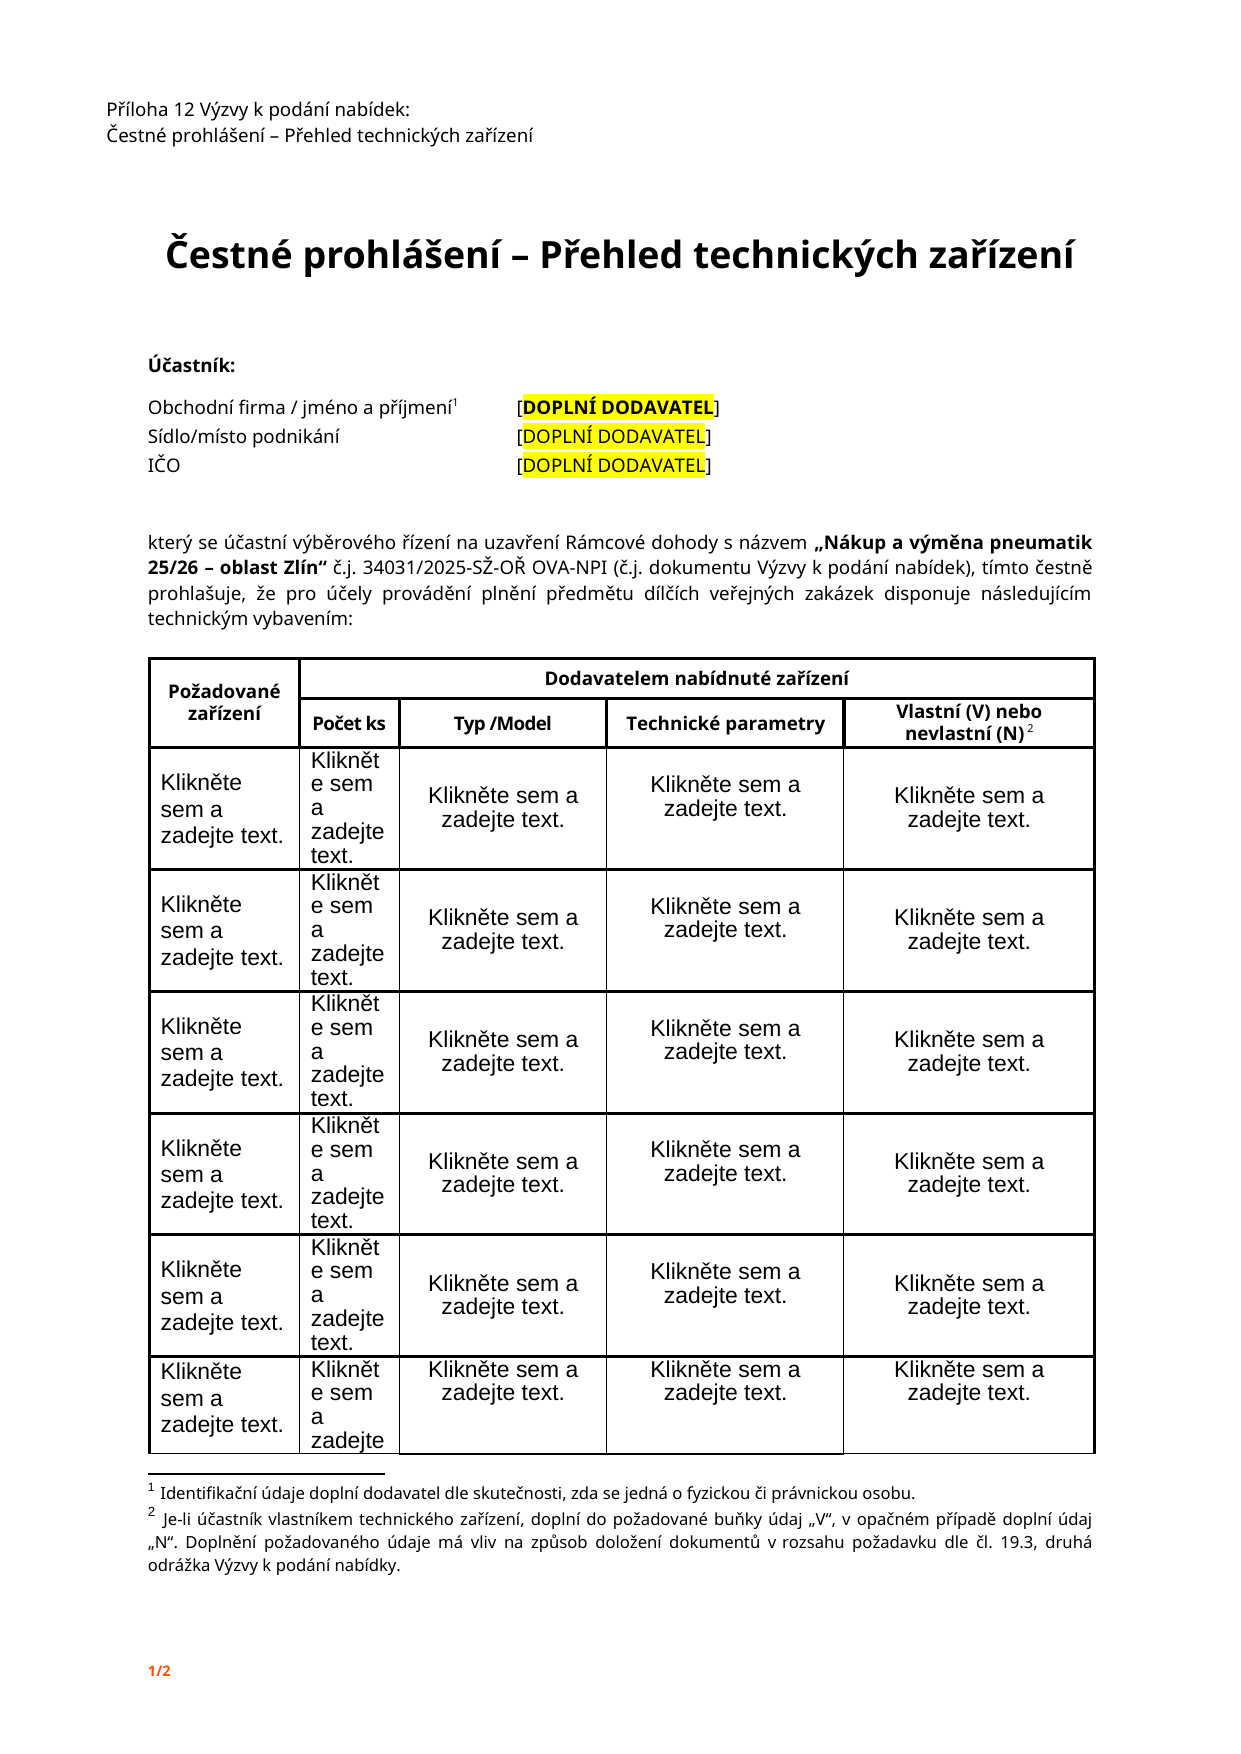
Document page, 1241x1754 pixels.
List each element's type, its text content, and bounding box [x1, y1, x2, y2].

table_cell [844, 1358, 1093, 1453]
table_cell [607, 1115, 843, 1233]
table_cell [844, 749, 1093, 868]
table_cell [400, 993, 606, 1112]
table_cell [607, 749, 843, 868]
table_cell [844, 871, 1093, 990]
table_cell [607, 993, 843, 1112]
text Sídlo/místo podnikání [DOPLNÍ DODAVATEL] [148, 420, 1093, 449]
table_cell [400, 871, 606, 990]
table_cell Vlastní (V) nebo nevlastní (N) [846, 700, 1093, 746]
table_cell [607, 1236, 843, 1355]
table_cell [607, 1358, 843, 1453]
table_cell Typ /Model [401, 700, 605, 746]
title Čestné prohlášení – Přehled technických zařízení [148, 228, 1093, 279]
table_cell [607, 871, 843, 990]
table_cell [844, 993, 1093, 1112]
text Účastník: [148, 348, 1093, 379]
table_cell [400, 1358, 606, 1453]
table_cell [400, 749, 606, 868]
text který se účastní výběrového řízení na uzavření Rámcové dohody s názvem „Nákup a výměna pneumatik 25/26 – oblast Zlín“ č.j. 34031/2025-SŽ-OŘ OVA-NPI (č.j. dokumentu Výzvy k podání nabídek), tímto čestně prohlašuje, že pro účely provádění plnění předmětu dílčích veřejných zakázek disponuje následujícím technickým vybavením: [148, 529, 1093, 631]
table_cell Technické parametry [608, 700, 842, 746]
table_cell [844, 1236, 1093, 1355]
table_cell [400, 1236, 606, 1355]
table_cell [844, 1115, 1093, 1233]
table_header Dodavatelem nabídnuté zařízení [301, 660, 1093, 697]
text Obchodní firma / jméno a příjmení [148, 391, 1093, 420]
table_cell [400, 1115, 606, 1233]
table_cell Počet ks [301, 700, 398, 746]
text IČO [148, 449, 1093, 478]
table_header Požadované zařízení [151, 660, 298, 746]
